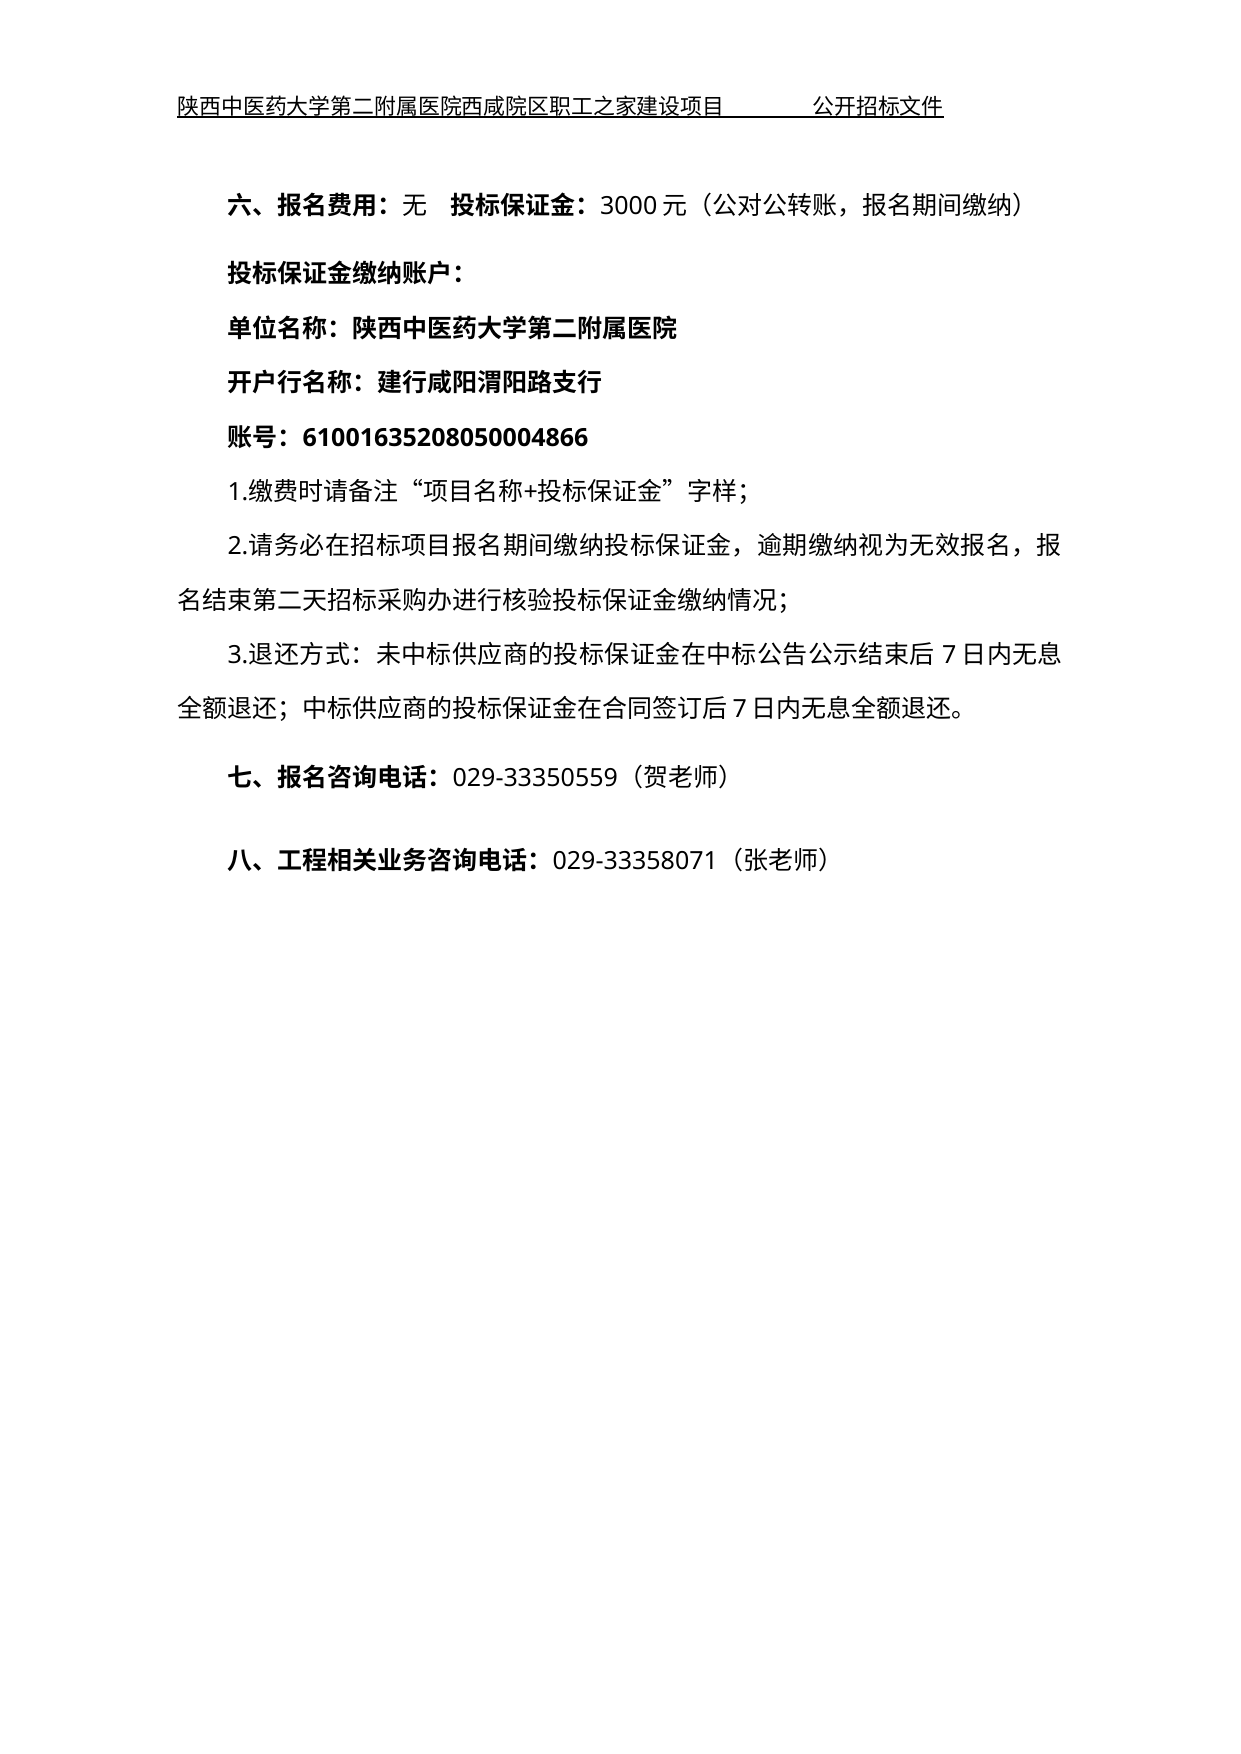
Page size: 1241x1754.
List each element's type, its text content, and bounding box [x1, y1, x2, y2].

text 3.退还方式：未中标供应商的投标保证金在中标公告公示结束后7日内无息全额退还；中标供应商的投标保证金在合同签订后7日内无息全额退还。 [177, 634, 1063, 725]
text 2.请务必在招标项目报名期间缴纳投标保证金，逾期缴纳视为无效报名，报名结束第二天招标采购办进行核验投标保证金缴纳情况； [177, 526, 1063, 616]
text 投标保证金缴纳账户： [177, 254, 1063, 290]
list 七、报名咨询电话：029-33350559（贺老师） [177, 743, 1063, 808]
list 六、报名费用：无 投标保证金：3000元（公对公转账，报名期间缴纳） [177, 171, 1063, 236]
list 八、工程相关业务咨询电话：029-33358071（张老师） [177, 826, 1063, 891]
text 账号：61001635208050004866 [177, 417, 1063, 453]
text 开户行名称：建行咸阳渭阳路支行 [177, 363, 1063, 399]
text 1.缴费时请备注“项目名称+投标保证金”字样； [177, 471, 1063, 508]
text 单位名称：陕西中医药大学第二附属医院 [177, 308, 1063, 344]
